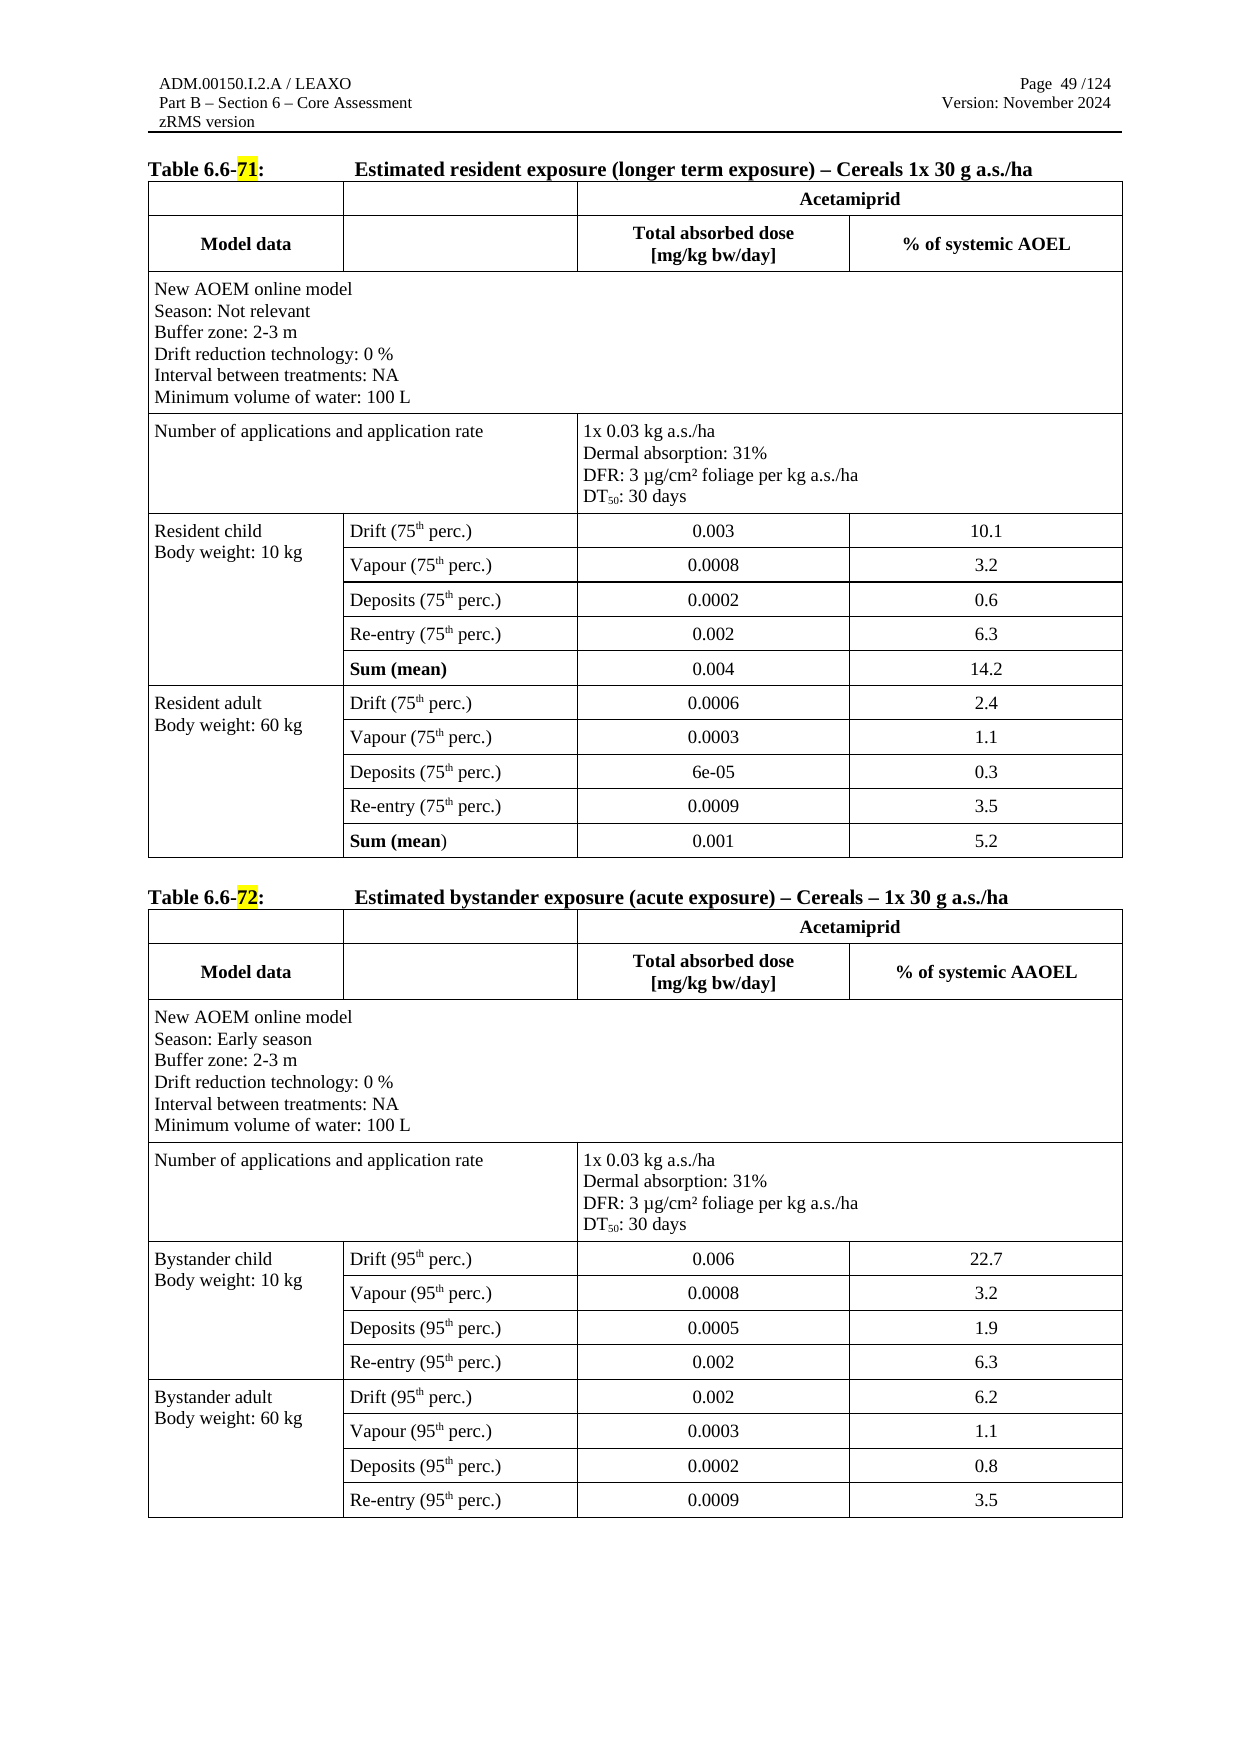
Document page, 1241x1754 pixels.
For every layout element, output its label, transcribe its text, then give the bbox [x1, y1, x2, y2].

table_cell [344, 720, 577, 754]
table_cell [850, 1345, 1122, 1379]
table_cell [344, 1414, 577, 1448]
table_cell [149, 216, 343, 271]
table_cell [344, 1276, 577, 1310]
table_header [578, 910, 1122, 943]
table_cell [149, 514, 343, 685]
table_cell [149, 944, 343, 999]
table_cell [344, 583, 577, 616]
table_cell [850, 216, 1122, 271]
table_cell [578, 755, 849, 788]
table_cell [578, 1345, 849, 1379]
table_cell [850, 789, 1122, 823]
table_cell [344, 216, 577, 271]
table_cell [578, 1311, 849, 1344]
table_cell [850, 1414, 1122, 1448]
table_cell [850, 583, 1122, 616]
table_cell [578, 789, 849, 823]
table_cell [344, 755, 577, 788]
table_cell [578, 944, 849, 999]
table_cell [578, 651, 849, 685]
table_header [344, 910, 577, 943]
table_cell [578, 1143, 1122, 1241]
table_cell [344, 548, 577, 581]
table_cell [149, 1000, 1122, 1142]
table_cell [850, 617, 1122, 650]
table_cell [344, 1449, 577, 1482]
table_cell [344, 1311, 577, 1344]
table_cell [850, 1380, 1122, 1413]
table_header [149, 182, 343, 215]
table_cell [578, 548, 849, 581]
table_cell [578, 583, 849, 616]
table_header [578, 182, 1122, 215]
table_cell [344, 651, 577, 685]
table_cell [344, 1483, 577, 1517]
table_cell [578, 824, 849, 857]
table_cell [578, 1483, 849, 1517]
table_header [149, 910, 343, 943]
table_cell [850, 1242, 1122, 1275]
text Table 6.6-71: Estimated resident exposure (longer term exposure) – Cereals 1x 30 g a.s./ha [258, 156, 1122, 181]
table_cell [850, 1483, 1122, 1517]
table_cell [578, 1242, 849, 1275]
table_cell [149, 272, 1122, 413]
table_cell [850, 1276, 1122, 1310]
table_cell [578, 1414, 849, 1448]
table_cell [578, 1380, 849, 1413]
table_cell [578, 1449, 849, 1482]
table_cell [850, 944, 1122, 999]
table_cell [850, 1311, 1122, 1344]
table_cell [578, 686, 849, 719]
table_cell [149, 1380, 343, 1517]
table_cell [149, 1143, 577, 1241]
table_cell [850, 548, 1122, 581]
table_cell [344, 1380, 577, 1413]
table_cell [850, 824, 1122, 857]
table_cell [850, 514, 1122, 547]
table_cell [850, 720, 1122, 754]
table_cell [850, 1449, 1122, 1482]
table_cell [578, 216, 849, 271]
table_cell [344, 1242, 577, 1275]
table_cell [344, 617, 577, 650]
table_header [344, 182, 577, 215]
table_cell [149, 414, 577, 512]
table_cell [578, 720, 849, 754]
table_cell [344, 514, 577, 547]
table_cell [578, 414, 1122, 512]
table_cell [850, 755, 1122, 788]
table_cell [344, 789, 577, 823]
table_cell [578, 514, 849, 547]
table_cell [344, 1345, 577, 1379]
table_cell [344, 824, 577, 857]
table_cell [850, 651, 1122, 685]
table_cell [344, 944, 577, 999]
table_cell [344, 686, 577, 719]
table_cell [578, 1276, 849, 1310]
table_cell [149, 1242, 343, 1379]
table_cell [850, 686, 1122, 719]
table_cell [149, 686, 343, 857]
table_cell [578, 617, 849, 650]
text Table 6.6-72: Estimated bystander exposure (acute exposure) – Cereals – 1x 30 g a.s./ha [258, 885, 1122, 909]
